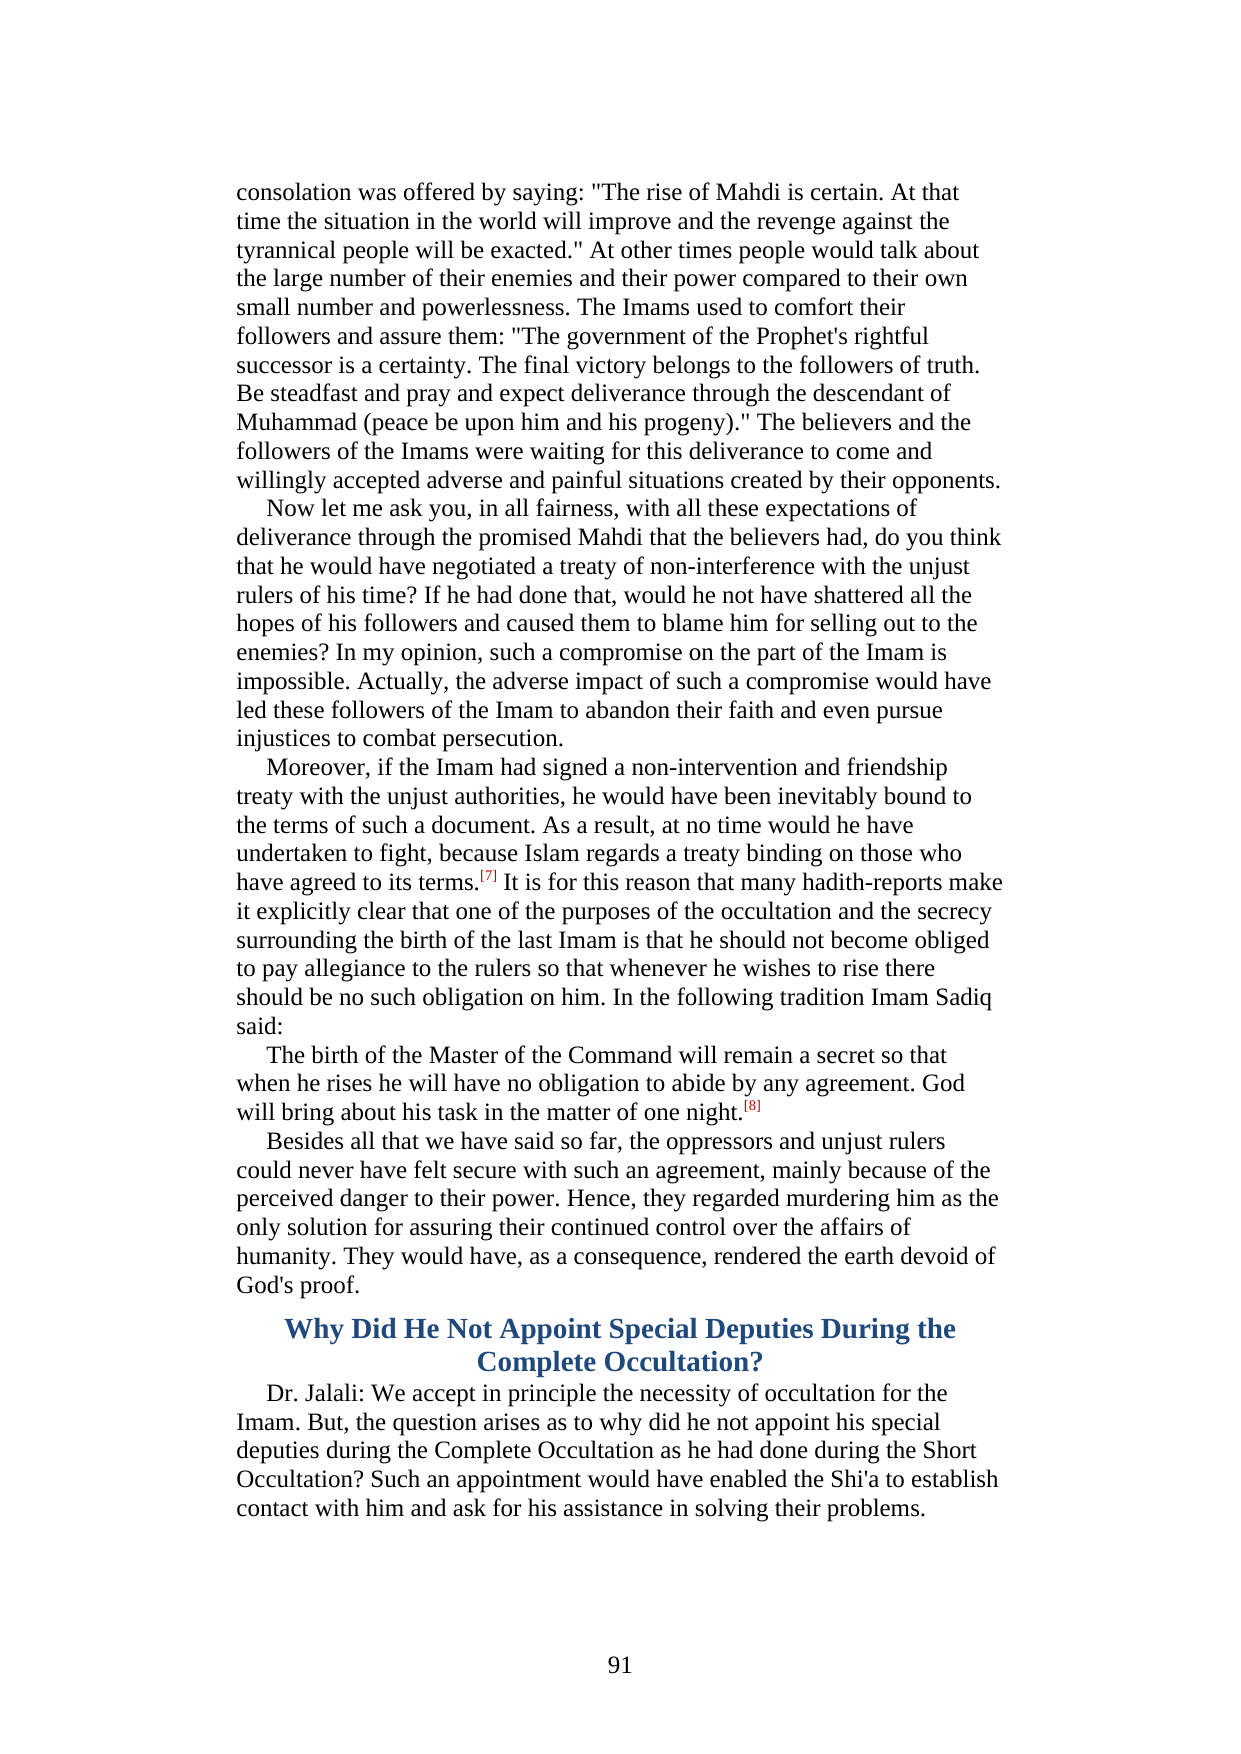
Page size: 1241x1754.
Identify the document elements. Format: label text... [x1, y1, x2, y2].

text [236, 177, 1004, 493]
subtitle Why Did He Not Appoint Special Deputies During the Complete Occultation? [236, 1311, 1004, 1378]
text Moreover, if the Imam had signed a non-intervention and friendship treaty with the unjust authorities, he would have been inevitably bound to the terms of such a document. As a result, at no time would he have undertaken to fight, because Islam regards a treaty binding on those who have agreed to its terms.[7] It is for this reason that many hadith-reports make it explicitly clear that one of the purposes of the occultation and the secrecy surrounding the birth of the last Imam is that he should not become obliged to pay allegiance to the rulers so that whenever he wishes to rise there should be no such obligation on him. In the following tradition Imam Sadiq said: [236, 752, 1004, 1040]
text Besides all that we have said so far, the oppressors and unjust rulers could never have felt secure with such an agreement, mainly because of the perceived danger to their power. Hence, they regarded murdering him as the only solution for assuring their continued control over the affairs of humanity. They would have, as a consequence, rendered the earth devoid of God's proof. [236, 1126, 1004, 1298]
text The birth of the Master of the Command will remain a secret so that when he rises he will have no obligation to abide by any agreement. God will bring about his task in the matter of one night.[8] [236, 1040, 1004, 1126]
text Now let me ask you, in all fairness, with all these expectations of deliverance through the promised Mahdi that the believers had, do you think that he would have negotiated a treaty of non-interference with the unjust rulers of his time? If he had done that, would he not have shattered all the hopes of his followers and caused them to blame him for selling out to the enemies? In my opinion, such a compromise on the part of the Imam is impossible. Actually, the adverse impact of such a compromise would have led these followers of the Imam to abandon their faith and even pursue injustices to combat persecution. [236, 493, 1004, 752]
text Dr. Jalali: We accept in principle the necessity of occultation for the Imam. But, the question arises as to why did he not appoint his special deputies during the Complete Occultation as he had done during the Short Occultation? Such an appointment would have enabled the Shi'a to establish contact with him and ask for his assistance in solving their problems. [236, 1378, 1004, 1522]
